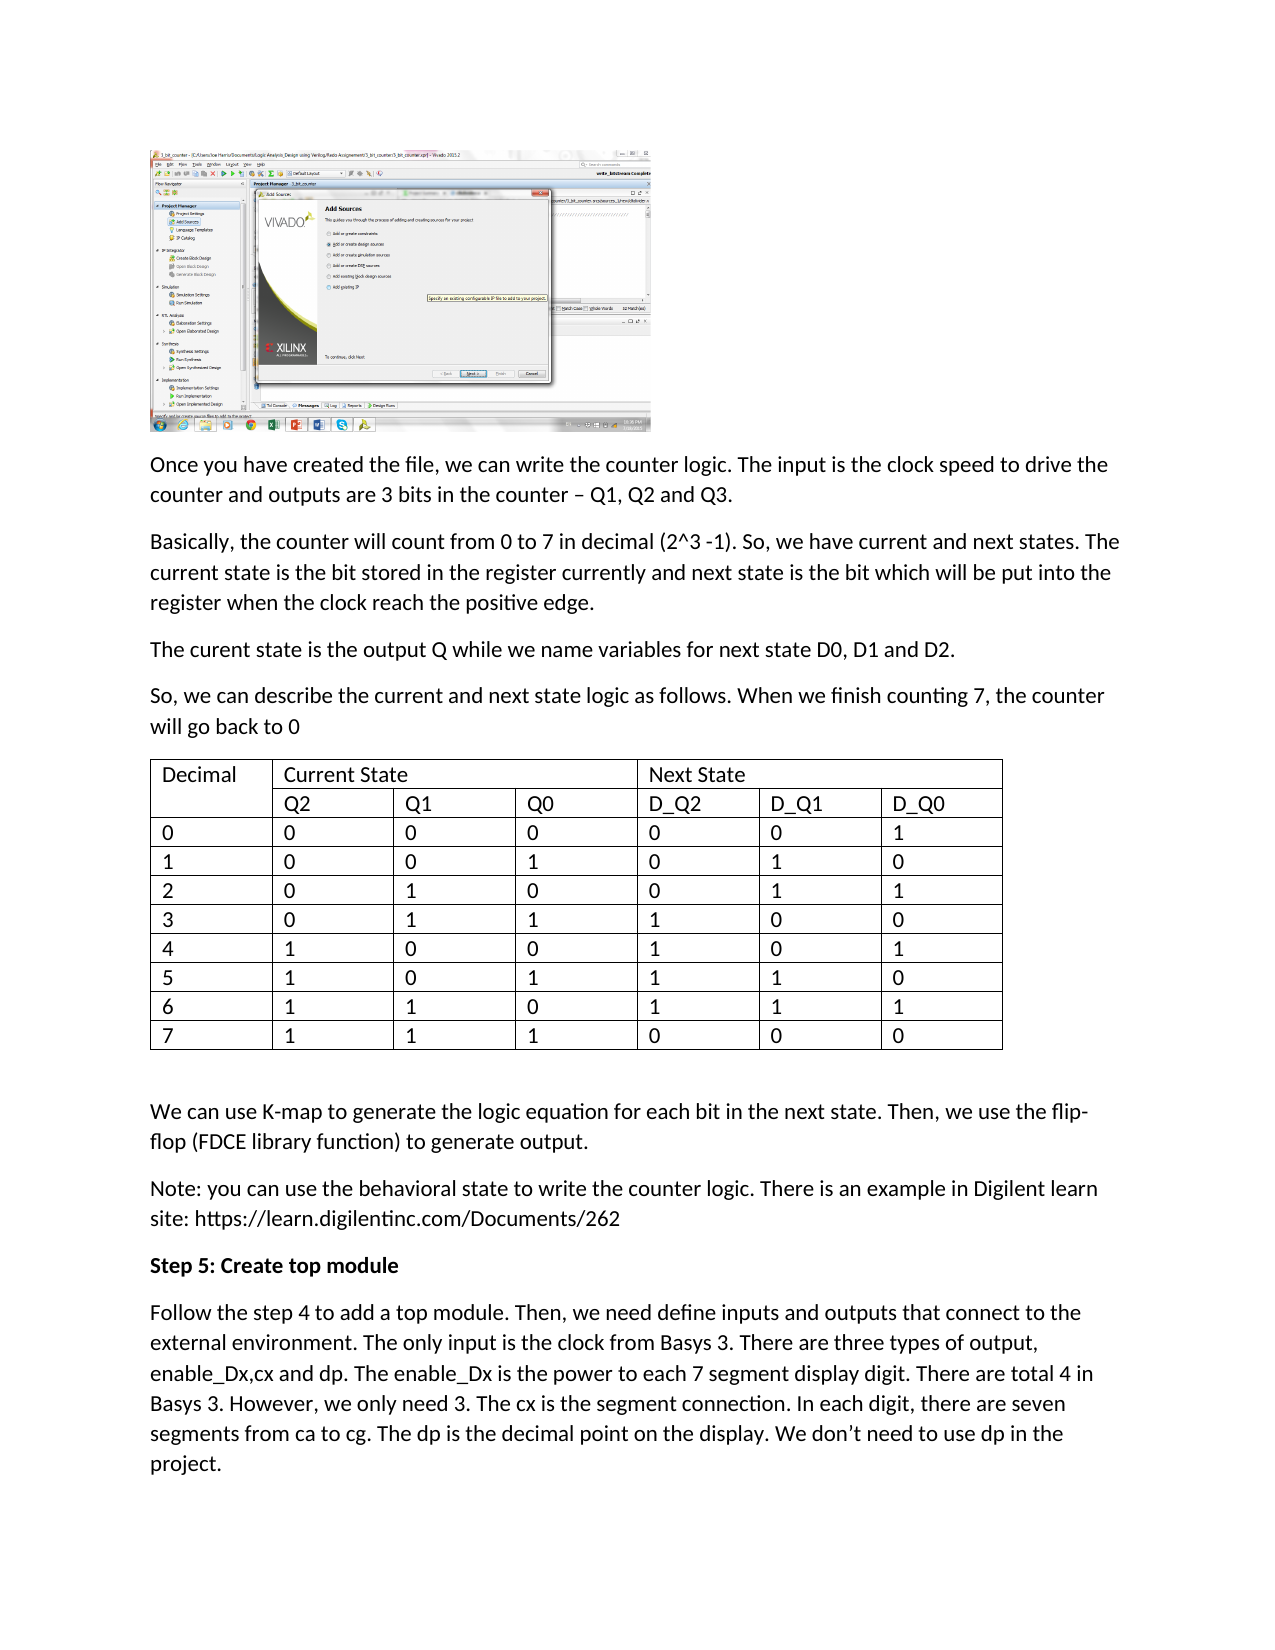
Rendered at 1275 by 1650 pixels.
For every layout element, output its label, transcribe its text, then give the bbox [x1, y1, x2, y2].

table_header Next State [638, 760, 1002, 788]
table_cell 0 [273, 876, 393, 904]
table_cell 6 [151, 992, 272, 1020]
table_cell 1 [638, 934, 759, 962]
table_cell 0 [394, 963, 515, 991]
table_cell 0 [638, 876, 759, 904]
table_cell 1 [394, 992, 515, 1020]
table_cell 2 [151, 876, 272, 904]
table_cell 1 [516, 1021, 637, 1049]
table_cell 0 [273, 818, 393, 846]
table_cell 0 [394, 934, 515, 962]
table_cell 0 [638, 847, 759, 875]
table_header Decimal [151, 760, 272, 817]
text The curent state is the output Q while we name variables for next state D0, D1 and D2. [150, 635, 1125, 663]
table_cell 1 [882, 934, 1002, 962]
table_cell 0 [760, 934, 881, 962]
text Step 5: Create top module [150, 1251, 1125, 1279]
table_cell D_Q0 [882, 789, 1002, 817]
table_cell D_Q2 [638, 789, 759, 817]
text Once you have created the file, we can write the counter logic. The input is the clock speed to drive the counter and outputs are 3 bits in the counter – Q1, Q2 and Q3. [150, 450, 1125, 508]
table_cell 0 [516, 992, 637, 1020]
table_cell 0 [882, 963, 1002, 991]
table_cell 1 [273, 1021, 393, 1049]
table_cell 1 [760, 963, 881, 991]
table_cell 1 [516, 963, 637, 991]
table_cell 1 [638, 905, 759, 933]
table_cell 0 [394, 818, 515, 846]
text Note: you can use the behavioral state to write the counter logic. There is an example in Digilent learn site: https://learn.digilentinc.com/Documents/262 [150, 1174, 1125, 1232]
table_cell 0 [394, 847, 515, 875]
table_cell 1 [516, 905, 637, 933]
table_cell Q0 [516, 789, 637, 817]
table_cell 1 [273, 934, 393, 962]
table_header Current State [273, 760, 637, 788]
table_cell 5 [151, 963, 272, 991]
table_cell 1 [394, 905, 515, 933]
table_cell 0 [516, 818, 637, 846]
text We can use K-map to generate the logic equation for each bit in the next state. Then, we use the flip-flop (FDCE library function) to generate output. [150, 1097, 1125, 1155]
table_cell 0 [516, 934, 637, 962]
table_cell 0 [273, 847, 393, 875]
table_cell 1 [394, 1021, 515, 1049]
table_cell 1 [760, 847, 881, 875]
table_cell 1 [882, 992, 1002, 1020]
table_cell 0 [760, 905, 881, 933]
text Basically, the counter will count from 0 to 7 in decimal (2^3 -1). So, we have current and next states. The current state is the bit stored in the register currently and next state is the bit which will be put into the register when the clock reach the positive edge. [150, 527, 1125, 616]
table_cell 0 [638, 1021, 759, 1049]
table_cell 1 [882, 818, 1002, 846]
table_cell 0 [882, 1021, 1002, 1049]
table_cell Q2 [273, 789, 393, 817]
picture [150, 150, 651, 432]
table_cell 3 [151, 905, 272, 933]
table_cell 0 [638, 818, 759, 846]
table_cell 1 [273, 963, 393, 991]
table_cell 0 [151, 818, 272, 846]
table_cell 0 [760, 818, 881, 846]
table_cell 1 [638, 992, 759, 1020]
table_cell 1 [394, 876, 515, 904]
table_cell Q1 [394, 789, 515, 817]
table_cell 1 [882, 876, 1002, 904]
text Follow the step 4 to add a top module. Then, we need define inputs and outputs that connect to the external environment. The only input is the clock from Basys 3. There are three types of output, enable_Dx,cx and dp. The enable_Dx is the power to each 7 segment display digit. There are total 4 in Basys 3. However, we only need 3. The cx is the segment connection. In each digit, there are seven segments from ca to cg. The dp is the decimal point on the display. We don’t need to use dp in the project. [150, 1298, 1125, 1477]
table_cell 0 [760, 1021, 881, 1049]
table_cell 4 [151, 934, 272, 962]
table_cell 1 [760, 992, 881, 1020]
table_cell 1 [638, 963, 759, 991]
table_cell 0 [516, 876, 637, 904]
table_cell 1 [760, 876, 881, 904]
table_cell 1 [516, 847, 637, 875]
table_cell 7 [151, 1021, 272, 1049]
text So, we can describe the current and next state logic as follows. When we finish counting 7, the counter will go back to 0 [150, 682, 1125, 740]
table_cell 0 [882, 905, 1002, 933]
table_cell 1 [151, 847, 272, 875]
table_cell 1 [273, 992, 393, 1020]
table_cell D_Q1 [760, 789, 881, 817]
table_cell 0 [273, 905, 393, 933]
table_cell 0 [882, 847, 1002, 875]
